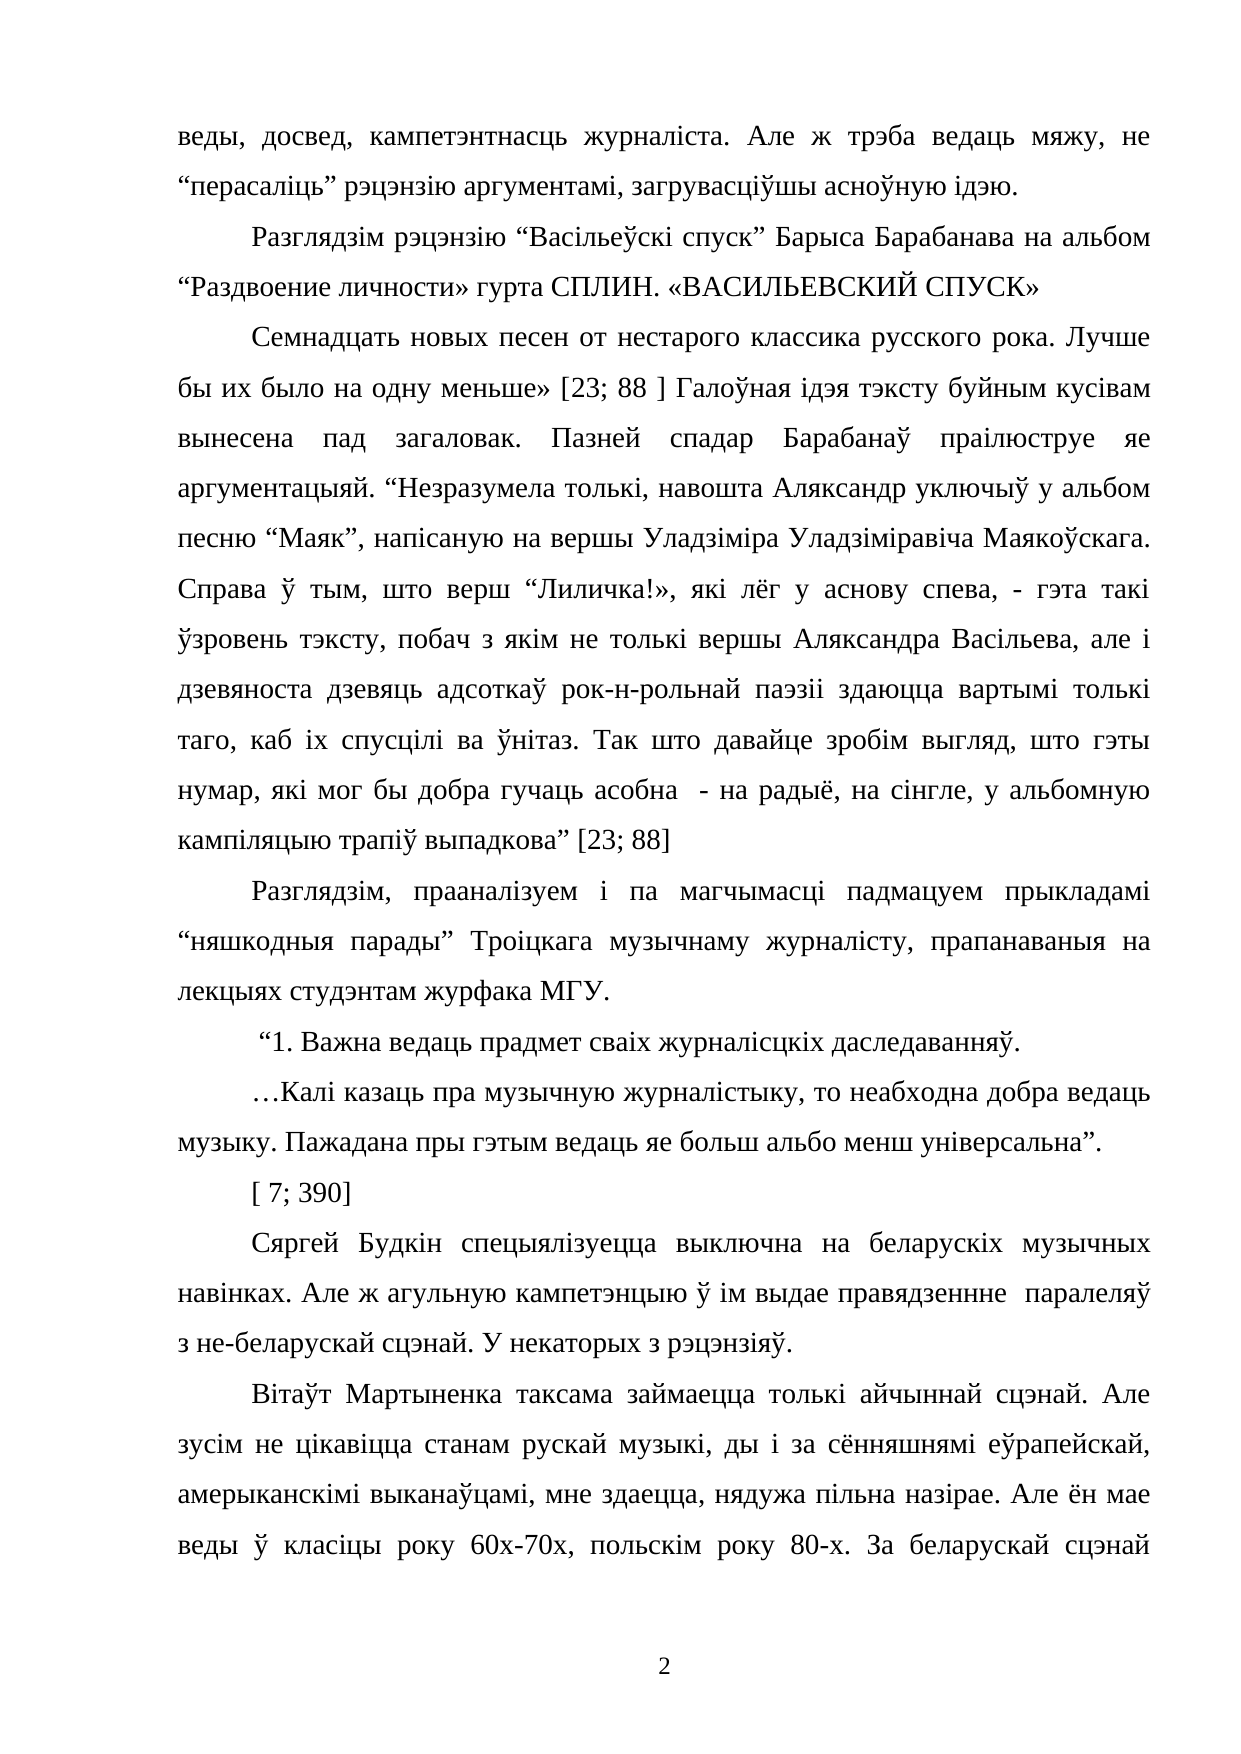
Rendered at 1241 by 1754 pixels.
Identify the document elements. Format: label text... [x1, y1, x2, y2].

text …Калі казаць пра музычную журналістыку, то неабходна добра ведаць музыку. Пажадана пры гэтым ведаць яе больш альбо менш універсальна”. [177, 1074, 1152, 1158]
text Разглядзім рэцэнзію “Васільеўскі спуск” Барыса Барабанава на альбом “Раздвоение личности» гурта СПЛИН. «ВАСИЛЬЕВСКИЙ СПУСК» [177, 219, 1152, 303]
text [177, 1376, 1152, 1560]
text Сяргей Будкін спецыялізуецца выключна на беларускіх музычных навінках. Але ж агульную кампетэнцыю ў ім выдае правядзеннне паралеляў з не-беларускай сцэнай. У некаторых з рэцэнзіяў. [177, 1225, 1152, 1359]
text Семнадцать новых песен от нестарого классика русского рока. Лучше бы их было на одну меньше» [23; 88 ] Галоўная ідэя тэксту буйным кусівам вынесена пад загаловак. Пазней спадар Барабанаў праілюструе яе аргументацыяй. “Незразумела толькі, навошта Аляксандр уключыў у альбом песню “Маяк”, напісаную на вершы Уладзіміра Уладзіміравіча Маякоўскага. Справа ў тым, што верш “Лиличка!», які лёг у аснову спева, - гэта такі ўзровень тэксту, побач з якім не толькі вершы Аляксандра Васільева, але і дзевяноста дзевяць адсоткаў рок-н-рольнай паэзіі здаюцца вартымі толькі таго, каб іх спусцілі ва ўнітаз. Так што давайце зробім выгляд, што гэты нумар, які мог бы добра гучаць асобна - на радыё, на сінгле, у альбомную кампіляцыю трапіў выпадкова” [23; 88] [177, 319, 1152, 856]
text [ 7; 390] [177, 1175, 1152, 1208]
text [177, 118, 1152, 202]
text Разглядзім, прааналізуем і па магчымасці падмацуем прыкладамі “няшкодныя парады” Троіцкага музычнаму журналісту, прапанаваныя на лекцыях студэнтам журфака МГУ. [177, 873, 1152, 1007]
text “1. Важна ведаць прадмет сваіх журналісцкіх даследаванняў. [177, 1024, 1152, 1057]
